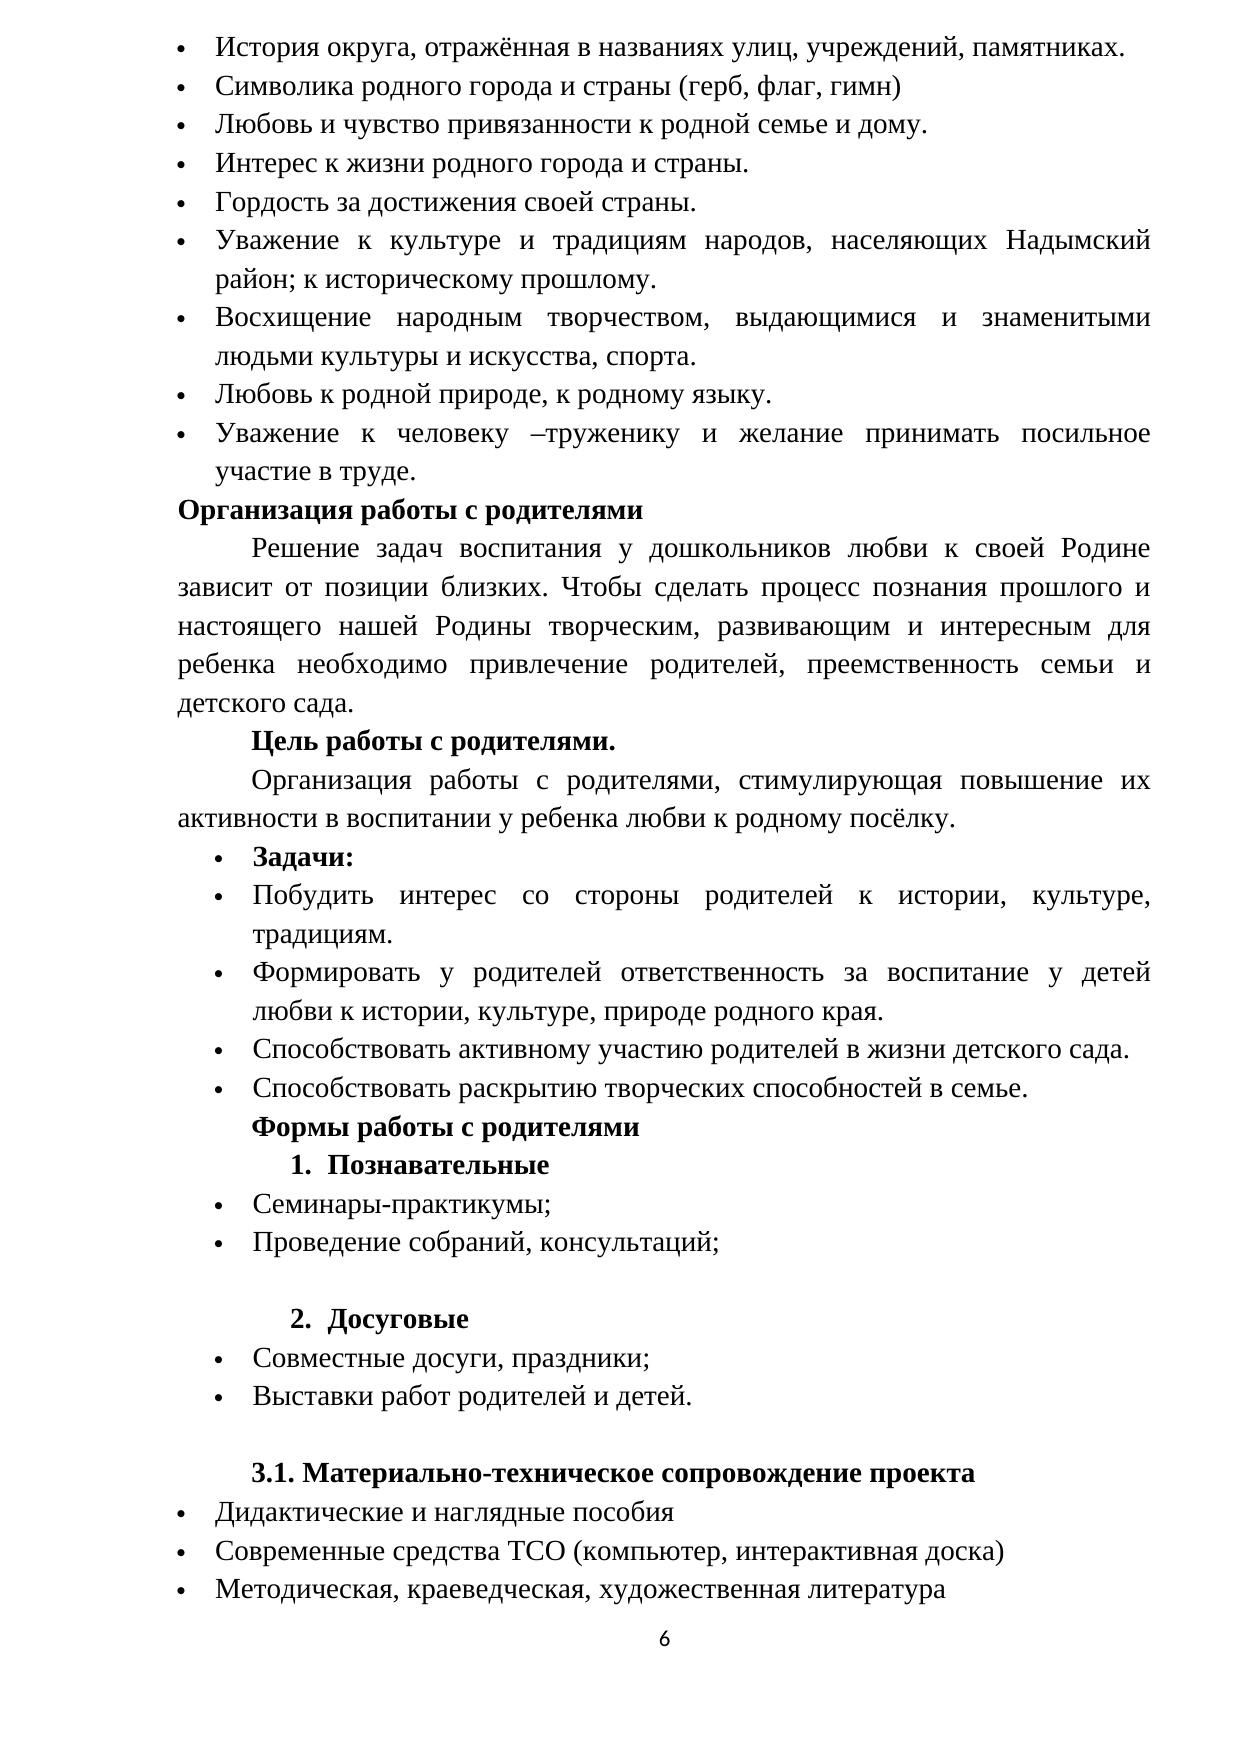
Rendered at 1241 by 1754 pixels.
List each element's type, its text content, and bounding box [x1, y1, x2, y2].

list Уважение к человеку –труженику и желание принимать посильное участие в труде. [177, 415, 1152, 487]
text Цель работы с родителями. [177, 723, 1152, 757]
list Дидактические и наглядные пособия [177, 1494, 1152, 1528]
text Организация работы с родителями [177, 492, 1152, 526]
list Проведение собраний, консультаций; [215, 1224, 1152, 1258]
list Уважение к культуре и традициям народов, населяющих Надымский район; к историческому прошлому. [177, 222, 1152, 294]
list Выставки работ родителей и детей. [215, 1378, 1152, 1412]
text Формы работы с родителями [177, 1109, 1152, 1142]
list Способствовать раскрытию творческих способностей в семье. [215, 1070, 1152, 1104]
list Совместные досуги, праздники; [215, 1340, 1152, 1373]
list История округа, отражённая в названиях улиц, учреждений, памятниках. [177, 29, 1152, 63]
list Способствовать активному участию родителей в жизни детского сада. [215, 1032, 1152, 1065]
list Любовь к родной природе, к родному языку. [177, 376, 1152, 410]
text Решение задач воспитания у дошкольников любви к своей Родине зависит от позиции близких. Чтобы сделать процесс познания прошлого и настоящего нашей Родины творческим, развивающим и интересным для ребенка необходимо привлечение родителей, преемственность семьи и детского сада. [177, 531, 1152, 718]
list Методическая, краеведческая, художественная литература [177, 1571, 1152, 1605]
list Познавательные [290, 1147, 1152, 1181]
list Семинары-практикумы; [215, 1186, 1152, 1219]
list Гордость за достижения своей страны. [177, 184, 1152, 217]
list Интерес к жизни родного города и страны. [177, 145, 1152, 179]
list Формировать у родителей ответственность за воспитание у детей любви к истории, культуре, природе родного края. [215, 954, 1152, 1027]
list Побудить интерес со стороны родителей к истории, культуре, традициям. [215, 877, 1152, 949]
list Досуговые [290, 1301, 1152, 1335]
list Современные средства ТСО (компьютер, интерактивная доска) [177, 1533, 1152, 1566]
list Восхищение народным творчеством, выдающимися и знаменитыми людьми культуры и искусства, спорта. [177, 299, 1152, 371]
text Организация работы с родителями, стимулирующая повышение их активности в воспитании у ребенка любви к родному посёлку. [177, 762, 1152, 834]
list Любовь и чувство привязанности к родной семье и дому. [177, 107, 1152, 140]
list Символика родного города и страны (герб, флаг, гимн) [177, 68, 1152, 102]
list Задачи: [215, 839, 1152, 872]
text 3.1. Материально-техническое сопровождение проекта [177, 1456, 1152, 1489]
